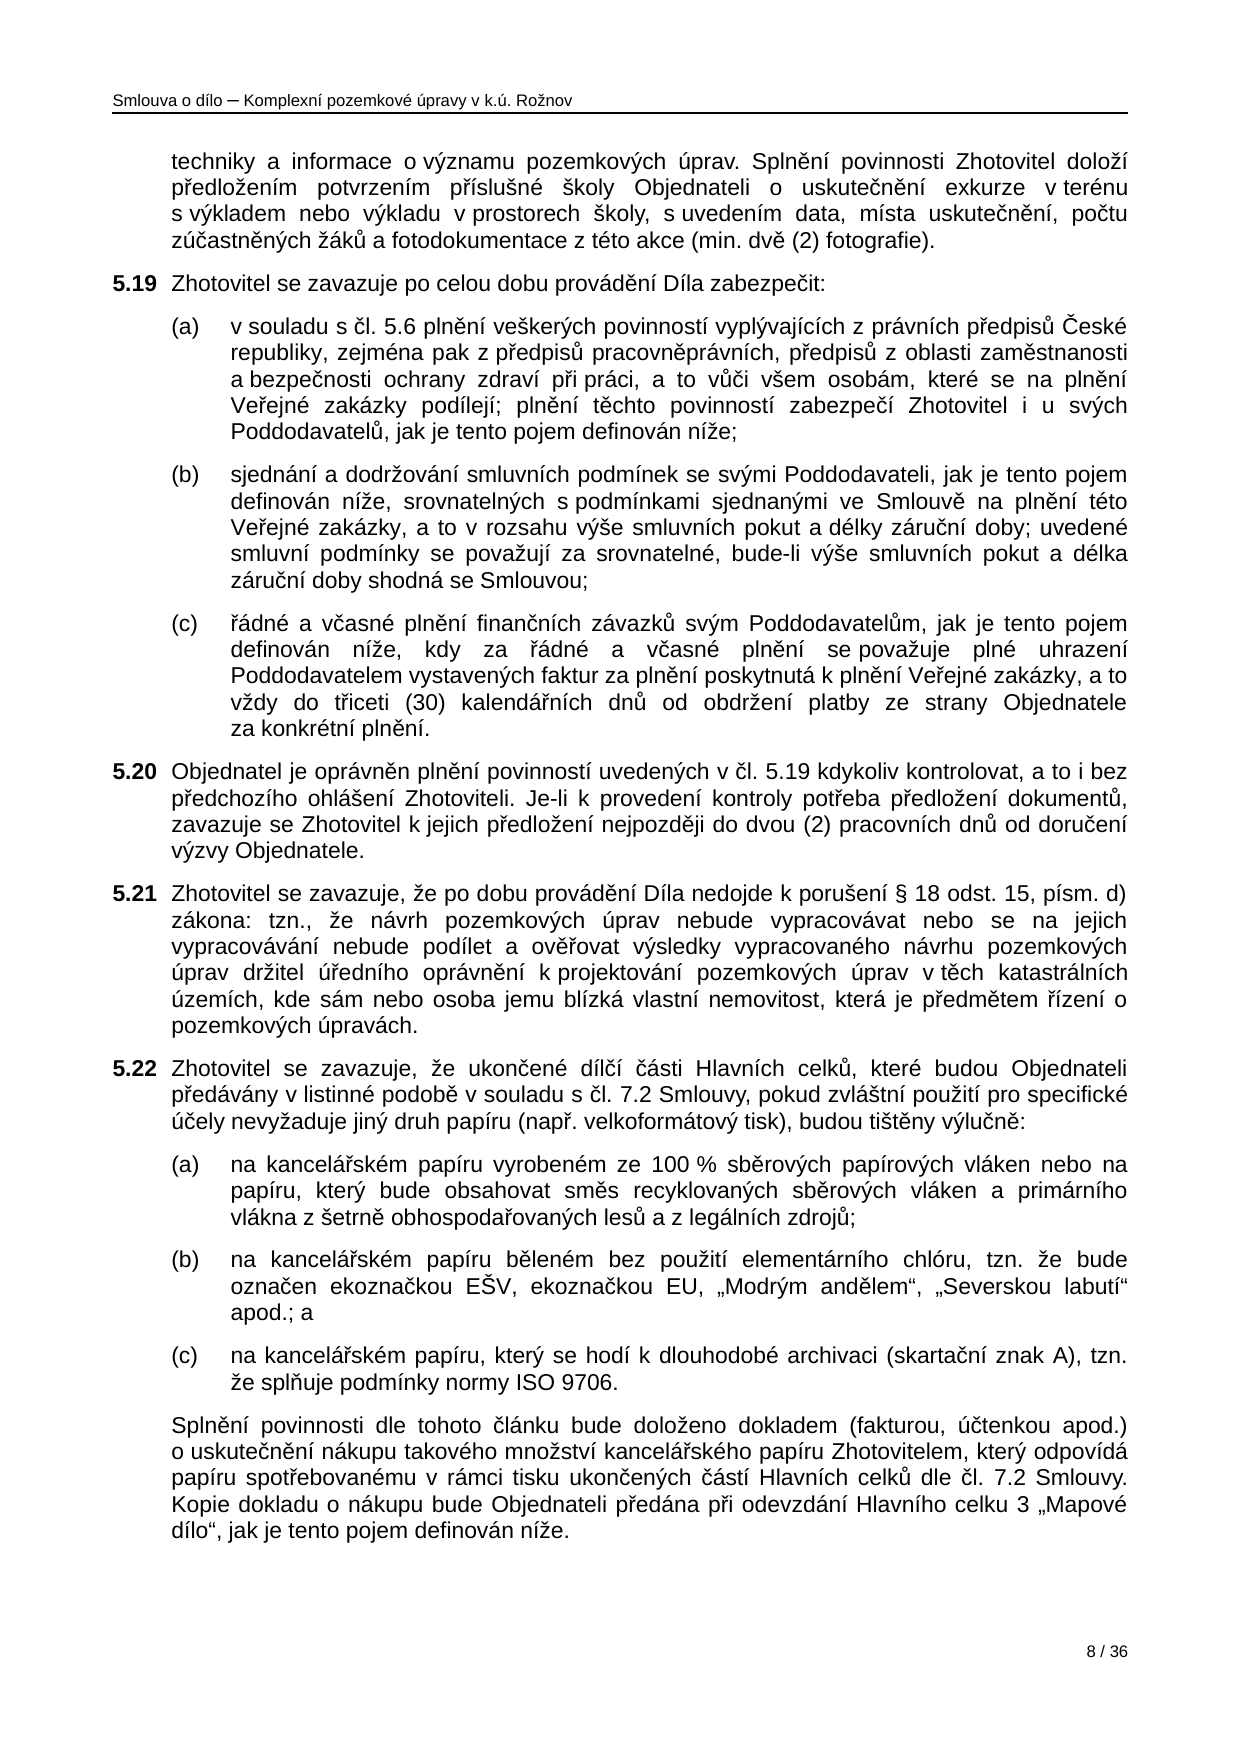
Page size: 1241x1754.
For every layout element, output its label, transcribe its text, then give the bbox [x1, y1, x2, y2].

list Splnění povinnosti dle tohoto článku bude doloženo dokladem (fakturou, účtenkou apod.) o uskutečnění nákupu takového množství kancelářského papíru Zhotovitelem, který odpovídá papíru spotřebovanému v rámci tisku ukončených částí Hlavních celků dle čl. 7.2 Smlouvy. Kopie dokladu o nákupu bude Objednateli předána při odevzdání Hlavního celku 3 „Mapové dílo“, jak je tento pojem definován níže. [171, 1412, 1128, 1543]
list na kancelářském papíru, který se hodí k dlouhodobé archivaci (skartační znak A), tzn. že splňuje podmínky normy ISO 9706. [171, 1342, 1128, 1395]
text Zhotovitel se zavazuje, že po dobu provádění Díla nedojde k porušení § 18 odst. 15, písm. d) zákona: tzn., že návrh pozemkových úprav nebude vypracovávat nebo se na jejich vypracovávání nebude podílet a ověřovat výsledky vypracovaného návrhu pozemkových úprav držitel úředního oprávnění k projektování pozemkových úprav v těch katastrálních územích, kde sám nebo osoba jemu blízká vlastní nemovitost, která je předmětem řízení o pozemkových úpravách. [112, 880, 1128, 1038]
list na kancelářském papíru běleném bez použití elementárního chlóru, tzn. že bude označen ekoznačkou EŠV, ekoznačkou EU, „Modrým andělem“, „Severskou labutí“ apod.; a [171, 1246, 1128, 1326]
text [112, 148, 1128, 253]
list sjednání a dodržování smluvních podmínek se svými Poddodavateli, jak je tento pojem definován níže, srovnatelných s podmínkami sjednanými ve Smlouvě na plnění této Veřejné zakázky, a to v rozsahu výše smluvních pokut a délky záruční doby; uvedené smluvní podmínky se považují za srovnatelné, bude-li výše smluvních pokut a délka záruční doby shodná se Smlouvou; [171, 461, 1128, 593]
list řádné a včasné plnění finančních závazků svým Poddodavatelům, jak je tento pojem definován níže, kdy za řádné a včasné plnění se považuje plné uhrazení Poddodavatelem vystavených faktur za plnění poskytnutá k plnění Veřejné zakázky, a to vždy do třiceti (30) kalendářních dnů od obdržení platby ze strany Objednatele za konkrétní plnění. [171, 610, 1128, 741]
text Zhotovitel se zavazuje po celou dobu provádění Díla zabezpečit: [112, 270, 1128, 296]
text Objednatel je oprávněn plnění povinností uvedených v čl. 5.19 kdykoliv kontrolovat, a to i bez předchozího ohlášení Zhotoviteli. Je-li k provedení kontroly potřeba předložení dokumentů, zavazuje se Zhotovitel k jejich předložení nejpozději do dvou (2) pracovních dnů od doručení výzvy Objednatele. [112, 758, 1128, 863]
text Zhotovitel se zavazuje, že ukončené dílčí části Hlavních celků, které budou Objednateli předávány v listinné podobě v souladu s čl. 7.2 Smlouvy, pokud zvláštní použití pro specifické účely nevyžaduje jiný druh papíru (např. velkoformátový tisk), budou tištěny výlučně: [112, 1055, 1128, 1134]
list na kancelářském papíru vyrobeném ze 100 % sběrových papírových vláken nebo na papíru, který bude obsahovat směs recyklovaných sběrových vláken a primárního vlákna z šetrně obhospodařovaných lesů a z legálních zdrojů; [171, 1151, 1128, 1230]
list v souladu s čl. 5.6 plnění veškerých povinností vyplývajících z právních předpisů České republiky, zejména pak z předpisů pracovněprávních, předpisů z oblasti zaměstnanosti a bezpečnosti ochrany zdraví při práci, a to vůči všem osobám, které se na plnění Veřejné zakázky podílejí; plnění těchto povinností zabezpečí Zhotovitel i u svých Poddodavatelů, jak je tento pojem definován níže; [171, 313, 1128, 444]
